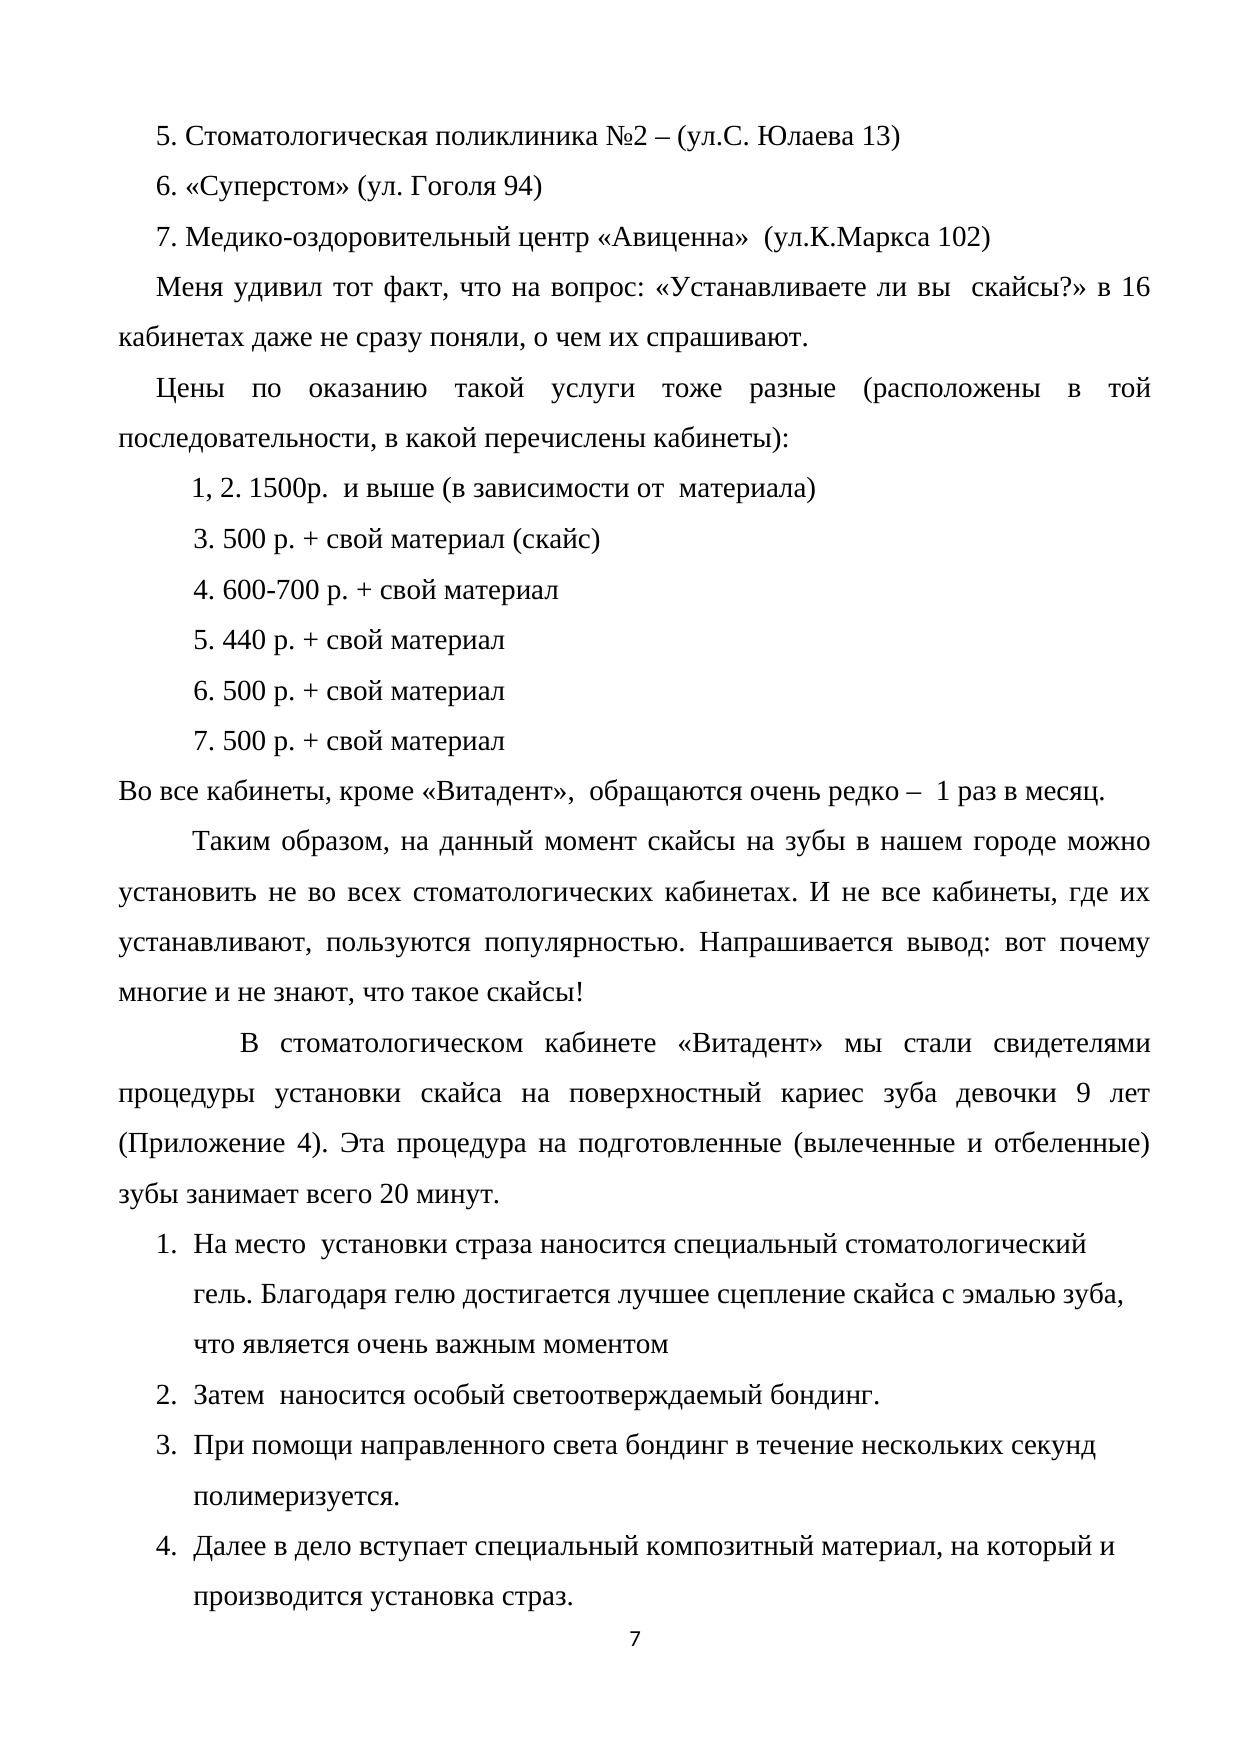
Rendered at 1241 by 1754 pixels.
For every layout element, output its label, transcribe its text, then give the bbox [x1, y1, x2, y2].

list Затем наносится особый светоотверждаемый бондинг. [156, 1377, 1152, 1411]
text 6. «Суперстом» (ул. Гоголя 94) [156, 168, 1152, 202]
list 7. 500 р. + свой материал [193, 723, 1152, 756]
text Во все кабинеты, кроме «Витадент», обращаются очень редко – 1 раз в месяц. [118, 773, 1152, 807]
text Цены по оказанию такой услуги тоже разные (расположены в той последовательности, в какой перечислены кабинеты): [118, 370, 1152, 453]
text Таким образом, на данный момент скайсы на зубы в нашем городе можно установить не во всех стоматологических кабинетах. И не все кабинеты, где их устанавливают, пользуются популярностью. Напрашивается вывод: вот почему многие и не знают, что такое скайсы! [118, 823, 1152, 1008]
text 5. Стоматологическая поликлиника №2 – (ул.С. Юлаева 13) [156, 118, 1152, 152]
list 5. 440 р. + свой материал [193, 622, 1152, 656]
list 3. 500 р. + свой материал (скайс) [193, 522, 1152, 555]
text Меня удивил тот факт, что на вопрос: «Устанавливаете ли вы скайсы?» в 16 кабинетах даже не сразу поняли, о чем их спрашивают. [118, 269, 1152, 353]
list На место установки страза наносится специальный стоматологический гель. Благодаря гелю достигается лучшее сцепление скайса с эмалью зуба, что является очень важным моментом [156, 1226, 1152, 1360]
list Далее в дело вступает специальный композитный материал, на который и производится установка страз. [156, 1528, 1152, 1612]
text 1, 2. 1500р. и выше (в зависимости от материала) [118, 470, 1152, 504]
text В стоматологическом кабинете «Витадент» мы стали свидетелями процедуры установки скайса на поверхностный кариес зуба девочки 9 лет (Приложение 4). Эта процедура на подготовленные (вылеченные и отбеленные) зубы занимает всего 20 минут. [118, 1025, 1152, 1209]
list 6. 500 р. + свой материал [193, 673, 1152, 706]
list 4. 600-700 р. + свой материал [193, 572, 1152, 606]
list При помощи направленного света бондинг в течение нескольких секунд полимеризуется. [156, 1427, 1152, 1511]
text 7. Медико-оздоровительный центр «Авиценна» (ул.К.Маркса 102) [156, 219, 1152, 252]
